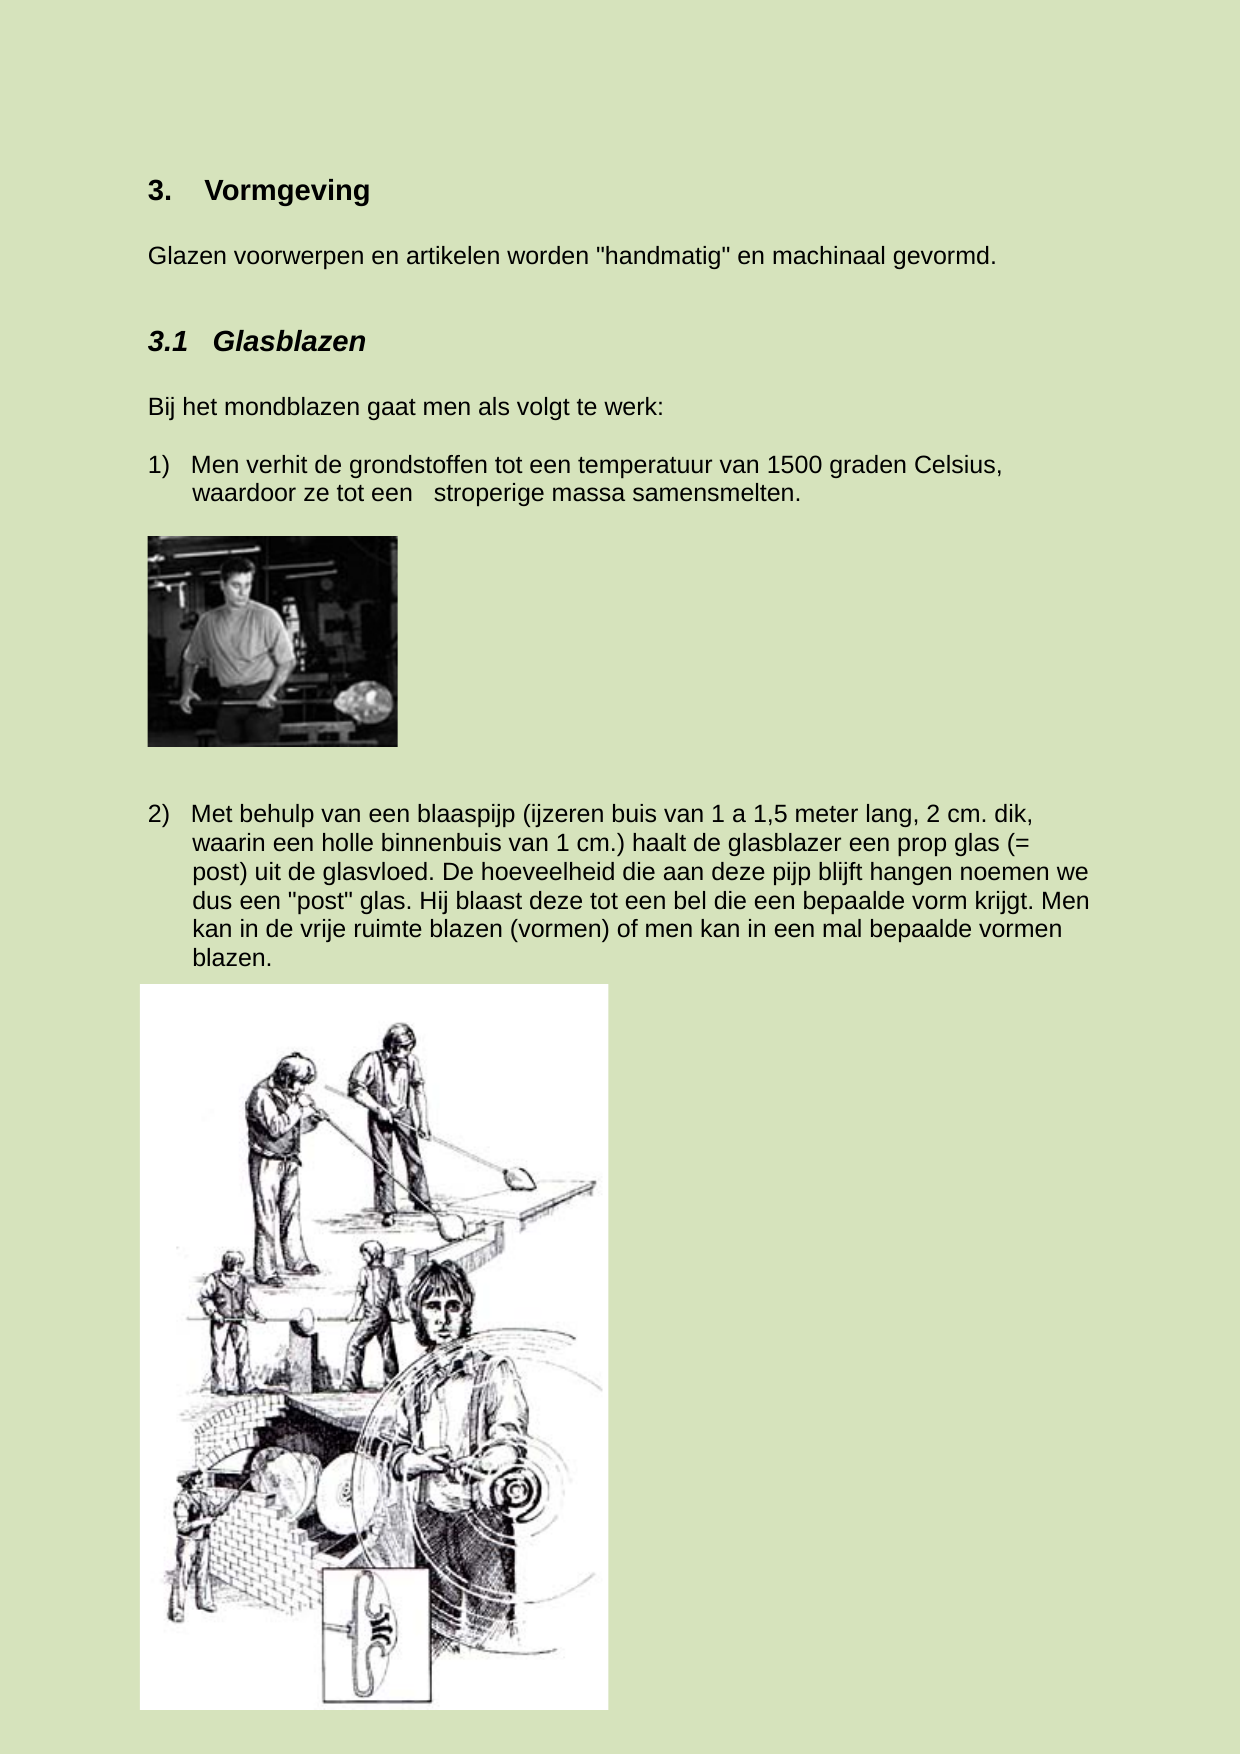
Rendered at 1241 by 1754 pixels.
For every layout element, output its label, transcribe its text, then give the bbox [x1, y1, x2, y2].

subtitle 3. Vormgeving [148, 173, 1093, 206]
text Bij het mondblazen gaat men als volgt te werk: [148, 392, 1093, 421]
text 2) Met behulp van een blaaspijp (ijzeren buis van lang, . dik, waarin een holle binnenbuis van .) haalt de glasblazer een prop glas (= post) uit de glasvloed. De hoeveelheid die aan deze pijp blijft hangen noemen we dus een "post" glas. Hij blaast deze tot een bel die een bepaalde vorm krijgt. Men kan in de vrije ruimte blazen (vormen) of men kan in een mal bepaalde vormen blazen. [148, 799, 1093, 972]
subtitle 3.1 Glasblazen [148, 324, 1093, 357]
text 1) Men verhit de grondstoffen tot een temperatuur van 1500 graden Celsius, waardoor ze tot een stroperige massa samensmelten. [148, 450, 1093, 507]
text Glazen voorwerpen en artikelen worden "handmatig" en machinaal gevormd. [148, 241, 1093, 270]
picture [139, 984, 609, 1710]
